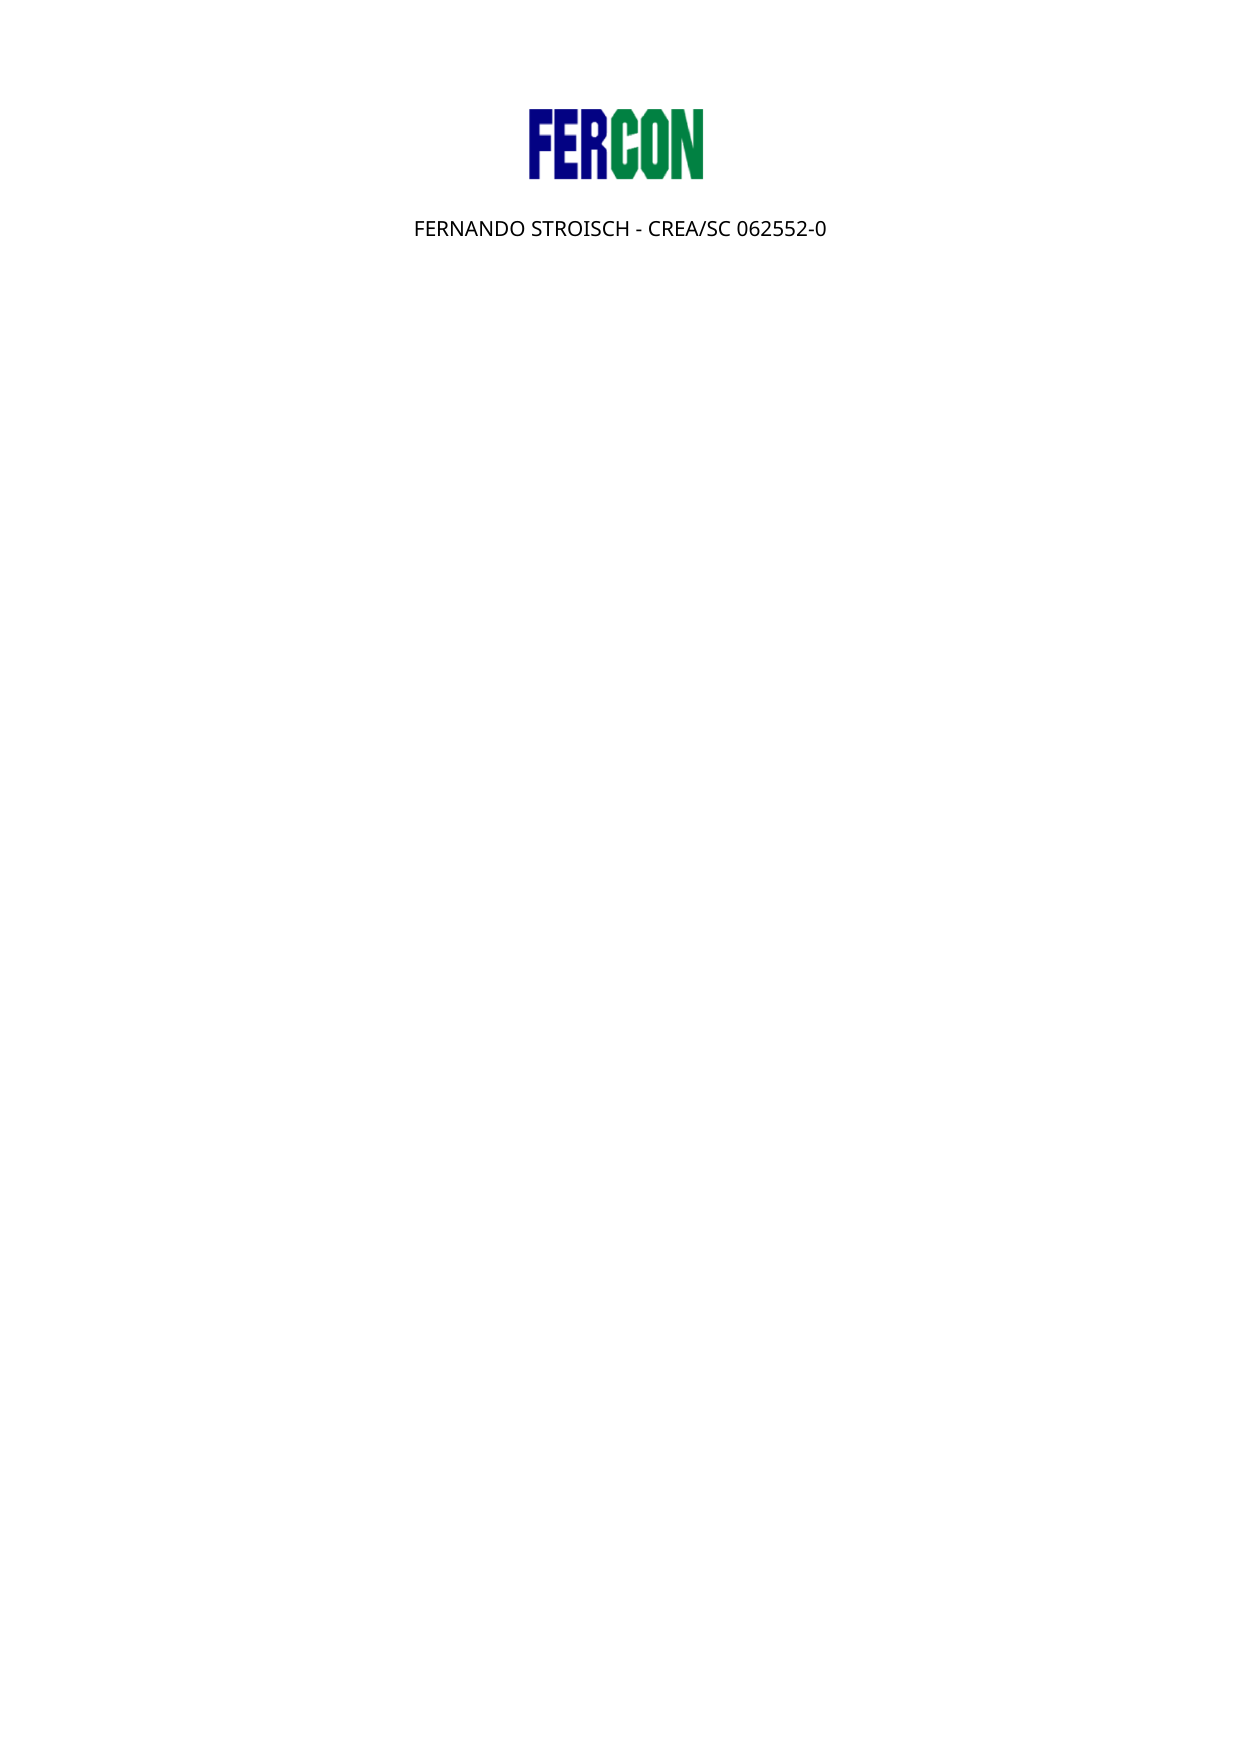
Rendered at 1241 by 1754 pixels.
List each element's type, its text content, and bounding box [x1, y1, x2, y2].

text FERNANDO STROISCH - CREA/SC 062552-0 [29, 214, 1211, 242]
picture [502, 75, 738, 214]
